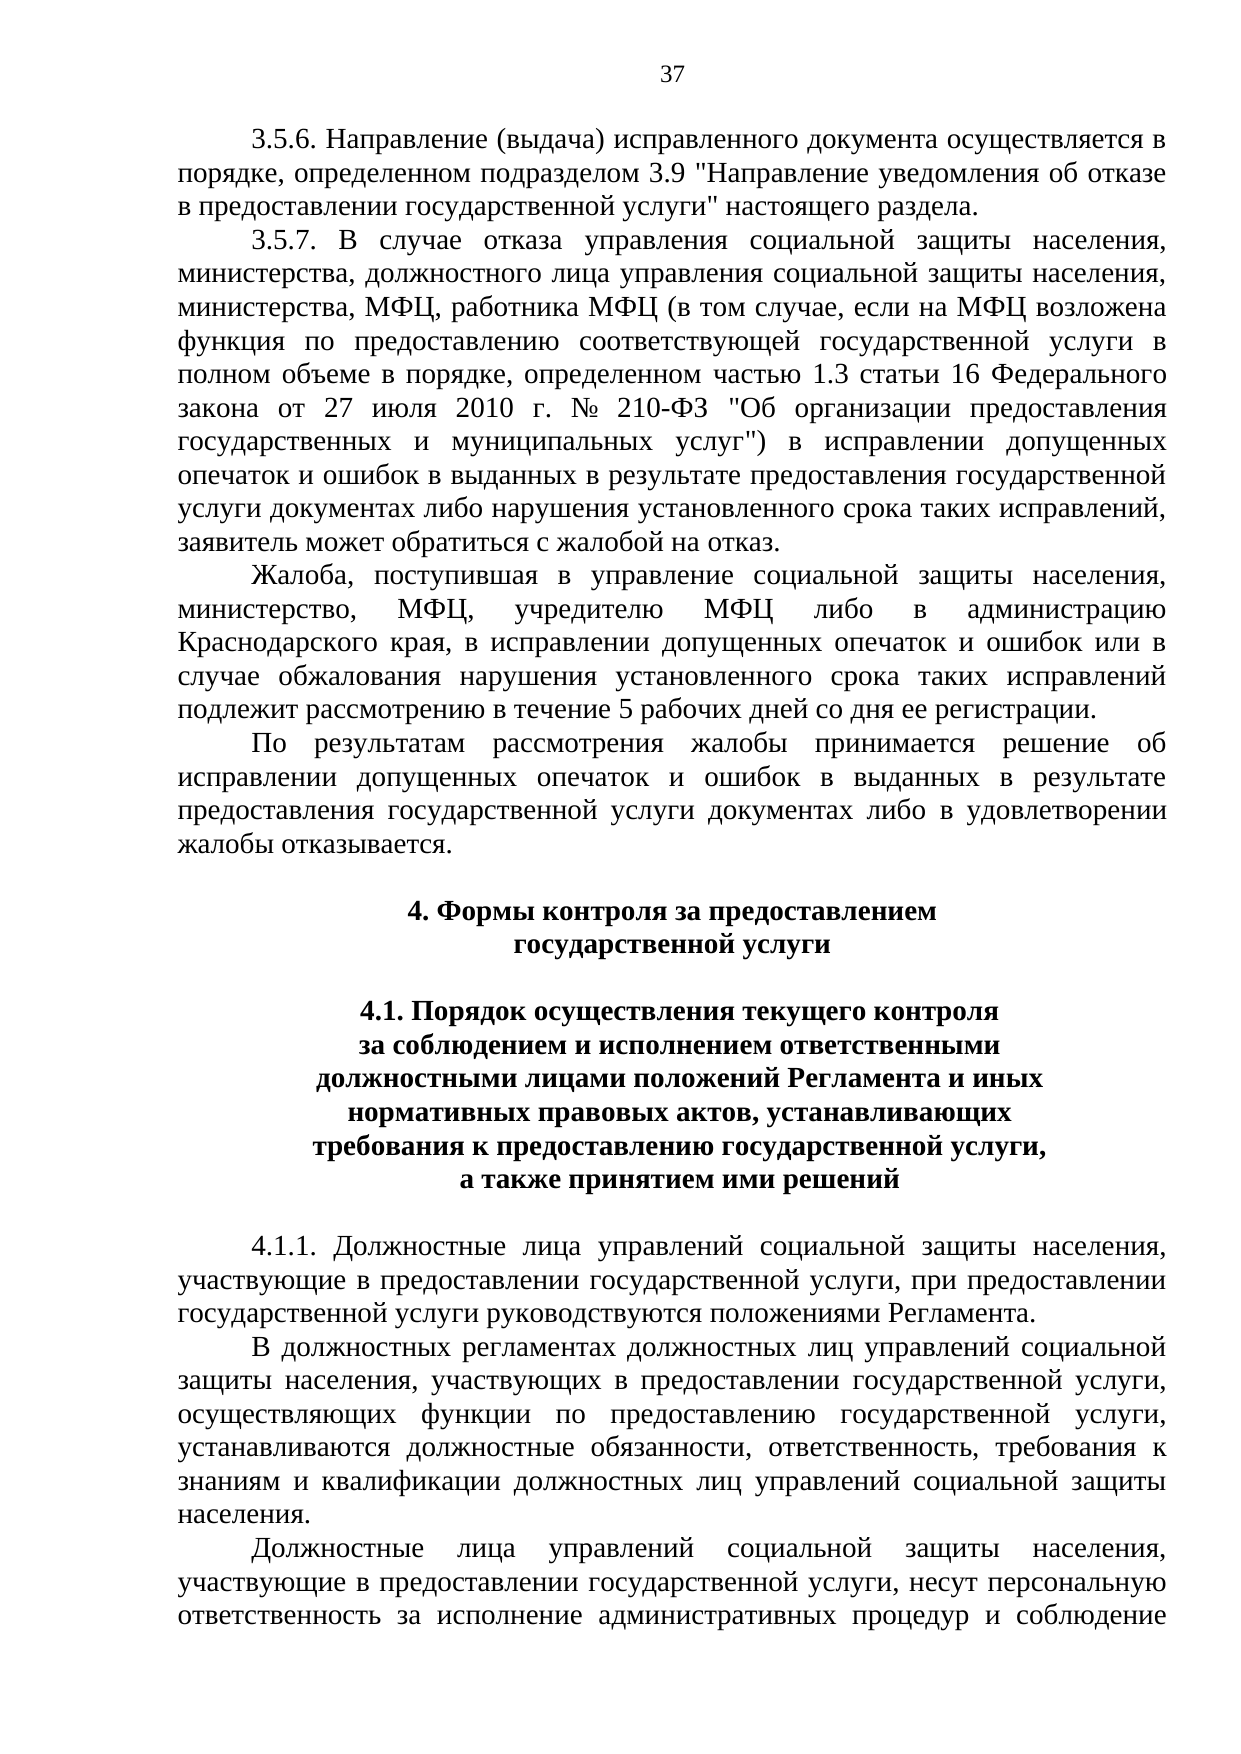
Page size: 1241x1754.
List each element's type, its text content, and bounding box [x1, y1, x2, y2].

text нормативных правовых актов, устанавливающих [177, 1094, 1167, 1128]
text Жалоба, поступившая в управление социальной защиты населения, министерство, МФЦ, учредителю МФЦ либо в администрацию Краснодарского края, в исправлении допущенных опечаток и ошибок или в случае обжалования нарушения установленного срока таких исправлений подлежит рассмотрению в течение 5 рабочих дней со дня ее регистрации. [177, 557, 1167, 725]
text 4.1. Порядок осуществления текущего контроля [177, 993, 1167, 1027]
text за соблюдением и исполнением ответственными [177, 1027, 1167, 1061]
text 3.5.7. В случае отказа управления социальной защиты населения, министерства, должностного лица управления социальной защиты населения, министерства, МФЦ, работника МФЦ (в том случае, если на МФЦ возложена функция по предоставлению соответствующей государственной услуги в полном объеме в порядке, определенном частью 1.3 статьи 16 Федерального закона от 27 июля 2010 г. № 210-ФЗ "Об организации предоставления государственных и муниципальных услуг") в исправлении допущенных опечаток и ошибок в выданных в результате предоставления государственной услуги документах либо нарушения установленного срока таких исправлений, заявитель может обратиться с жалобой на отказ. [177, 222, 1167, 557]
text государственной услуги [177, 926, 1167, 960]
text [177, 1530, 1167, 1631]
text 4. Формы контроля за предоставлением [177, 893, 1167, 926]
text По результатам рассмотрения жалобы принимается решение об исправлении допущенных опечаток и ошибок в выданных в результате предоставления государственной услуги документах либо в удовлетворении жалобы отказывается. [177, 725, 1167, 859]
text требования к предоставлению государственной услуги, [177, 1128, 1167, 1161]
text а также принятием ими решений [177, 1161, 1167, 1195]
text В должностных регламентах должностных лиц управлений социальной защиты населения, участвующих в предоставлении государственной услуги, осуществляющих функции по предоставлению государственной услуги, устанавливаются должностные обязанности, ответственность, требования к знаниям и квалификации должностных лиц управлений социальной защиты населения. [177, 1329, 1167, 1530]
text 4.1.1. Должностные лица управлений социальной защиты населения, участвующие в предоставлении государственной услуги, при предоставлении государственной услуги руководствуются положениями Регламента. [177, 1228, 1167, 1329]
text должностными лицами положений Регламента и иных [177, 1061, 1167, 1094]
text 3.5.6. Направление (выдача) исправленного документа осуществляется в порядке, определенном подразделом 3.9 "Направление уведомления об отказе в предоставлении государственной услуги" настоящего раздела. [177, 121, 1167, 222]
